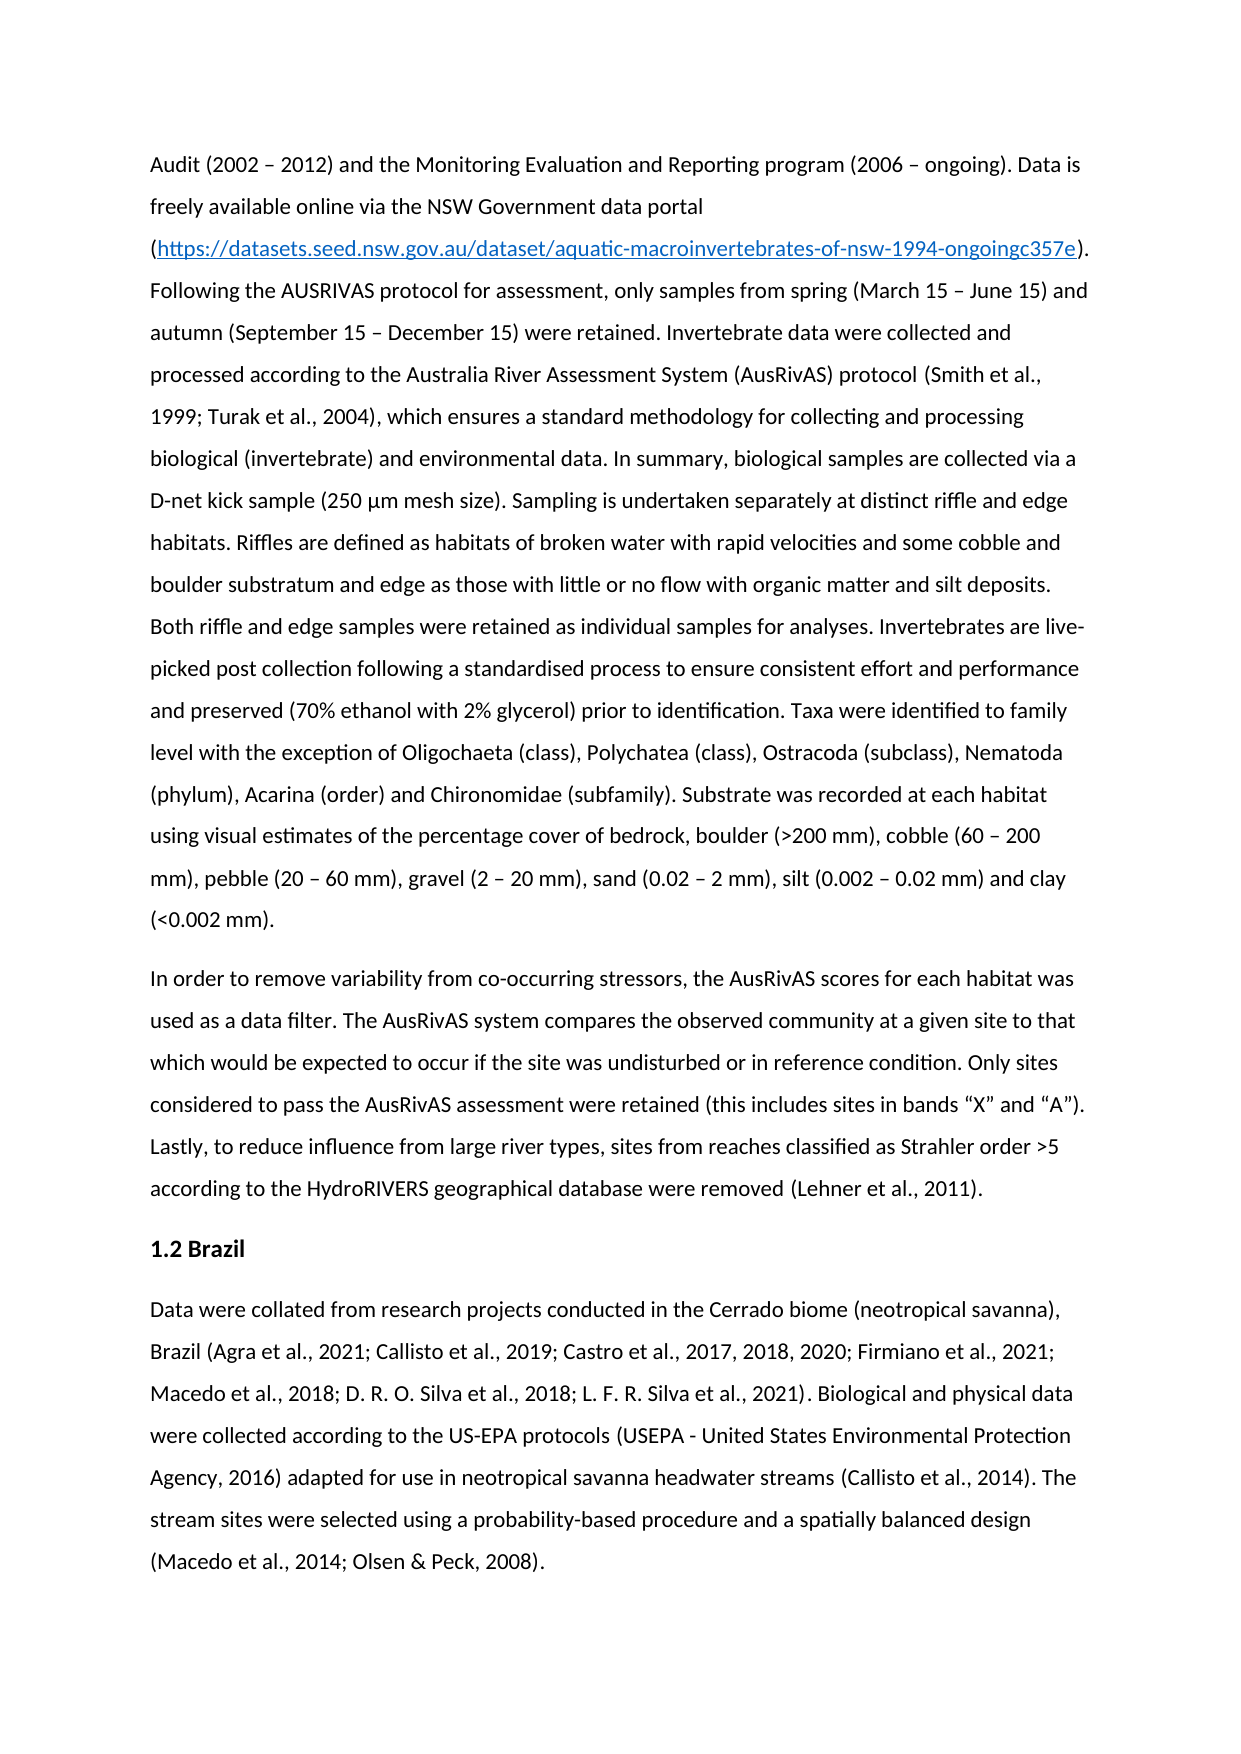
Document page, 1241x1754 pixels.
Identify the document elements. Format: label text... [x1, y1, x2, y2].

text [150, 150, 1090, 934]
text In order to remove variability from co-occurring stressors, the AusRivAS scores for each habitat was used as a data filter. The AusRivAS system compares the observed community at a given site to that which would be expected to occur if the site was undisturbed or in reference condition. Only sites considered to pass the AusRivAS assessment were retained (this includes sites in bands “X” and “A”). Lastly, to reduce influence from large river types, sites from reaches classified as Strahler order >5 according to the HydroRIVERS geographical database were removed (Lehner et al., 2011). [150, 964, 1090, 1202]
text Data were collated from research projects conducted in the Cerrado biome (neotropical savanna), Brazil (Agra et al., 2021; Callisto et al., 2019; Castro et al., 2017, 2018, 2020; Firmiano et al., 2021; Macedo et al., 2018; D. R. O. Silva et al., 2018; L. F. R. Silva et al., 2021). Biological and physical data were collected according to the US-EPA protocols (USEPA - United States Environmental Protection Agency, 2016) adapted for use in neotropical savanna headwater streams (Callisto et al., 2014). The stream sites were selected using a probability-based procedure and a spatially balanced design (Macedo et al., 2014; Olsen & Peck, 2008). [150, 1295, 1090, 1575]
text 1.2 Brazil [150, 1233, 1090, 1263]
